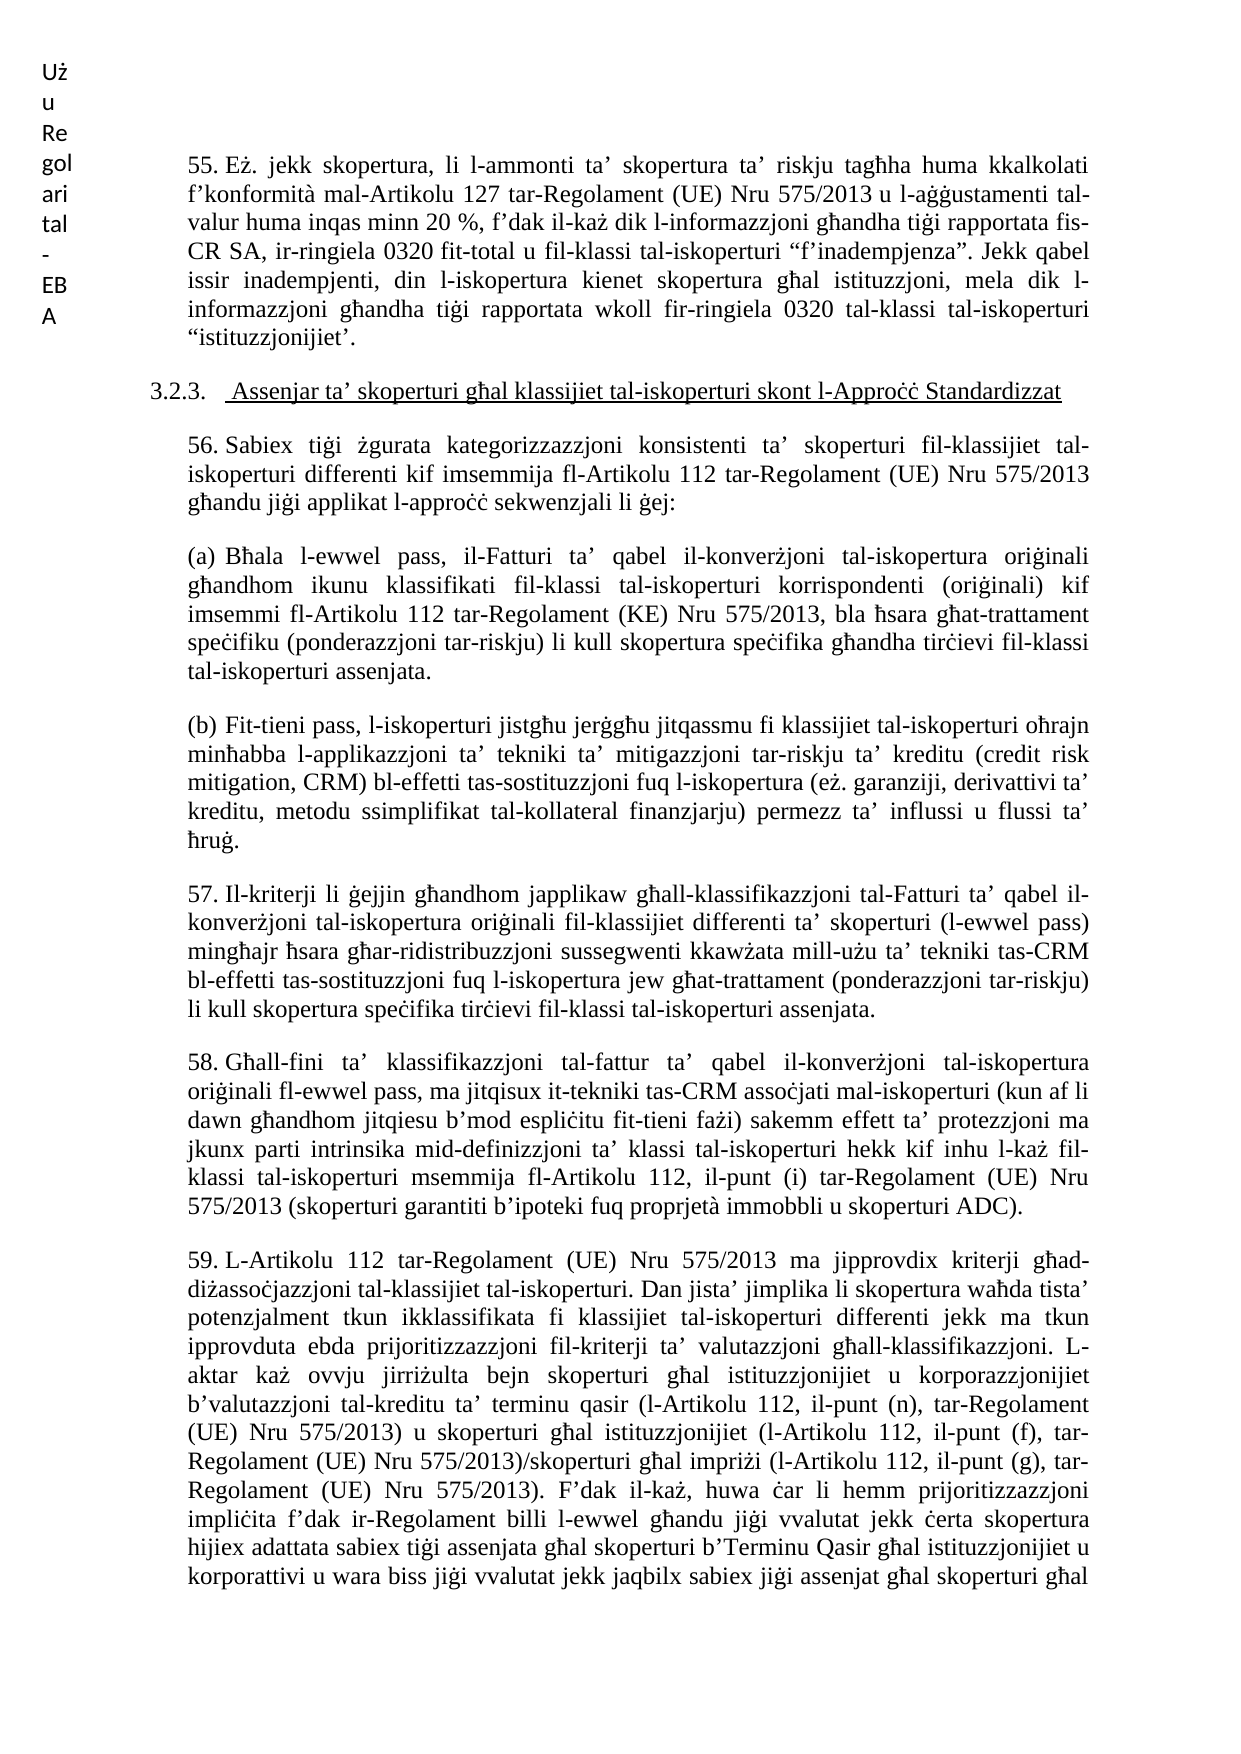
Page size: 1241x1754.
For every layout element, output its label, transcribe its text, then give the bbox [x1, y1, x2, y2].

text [187, 1245, 1090, 1590]
text (a) Bħala l-ewwel pass, il-Fatturi ta’ qabel il-konverżjoni tal-iskopertura oriġinali għandhom ikunu klassifikati fil-klassi tal-iskoperturi korrispondenti (oriġinali) kif imsemmi fl-Artikolu 112 tar-Regolament (KE) Nru 575/2013, bla ħsara għat-trattament speċifiku (ponderazzjoni tar-riskju) li kull skopertura speċifika għandha tirċievi fil-klassi tal-iskoperturi assenjata. [187, 541, 1090, 685]
text (b) Fit-tieni pass, l-iskoperturi jistgħu jerġgħu jitqassmu fi klassijiet tal-iskoperturi oħrajn minħabba l-applikazzjoni ta’ tekniki ta’ mitigazzjoni tar-riskju ta’ kreditu (credit risk mitigation, CRM) bl-effetti tas-sostituzzjoni fuq l-iskopertura (eż. garanziji, derivattivi ta’ kreditu, metodu ssimplifikat tal-kollateral finanzjarju) permezz ta’ influssi u flussi ta’ ħruġ. [187, 710, 1090, 854]
list 3.2.3. Assenjar ta’ skoperturi għal klassijiet tal-iskoperturi skont l-Approċċ Standardizzat [150, 376, 1090, 405]
